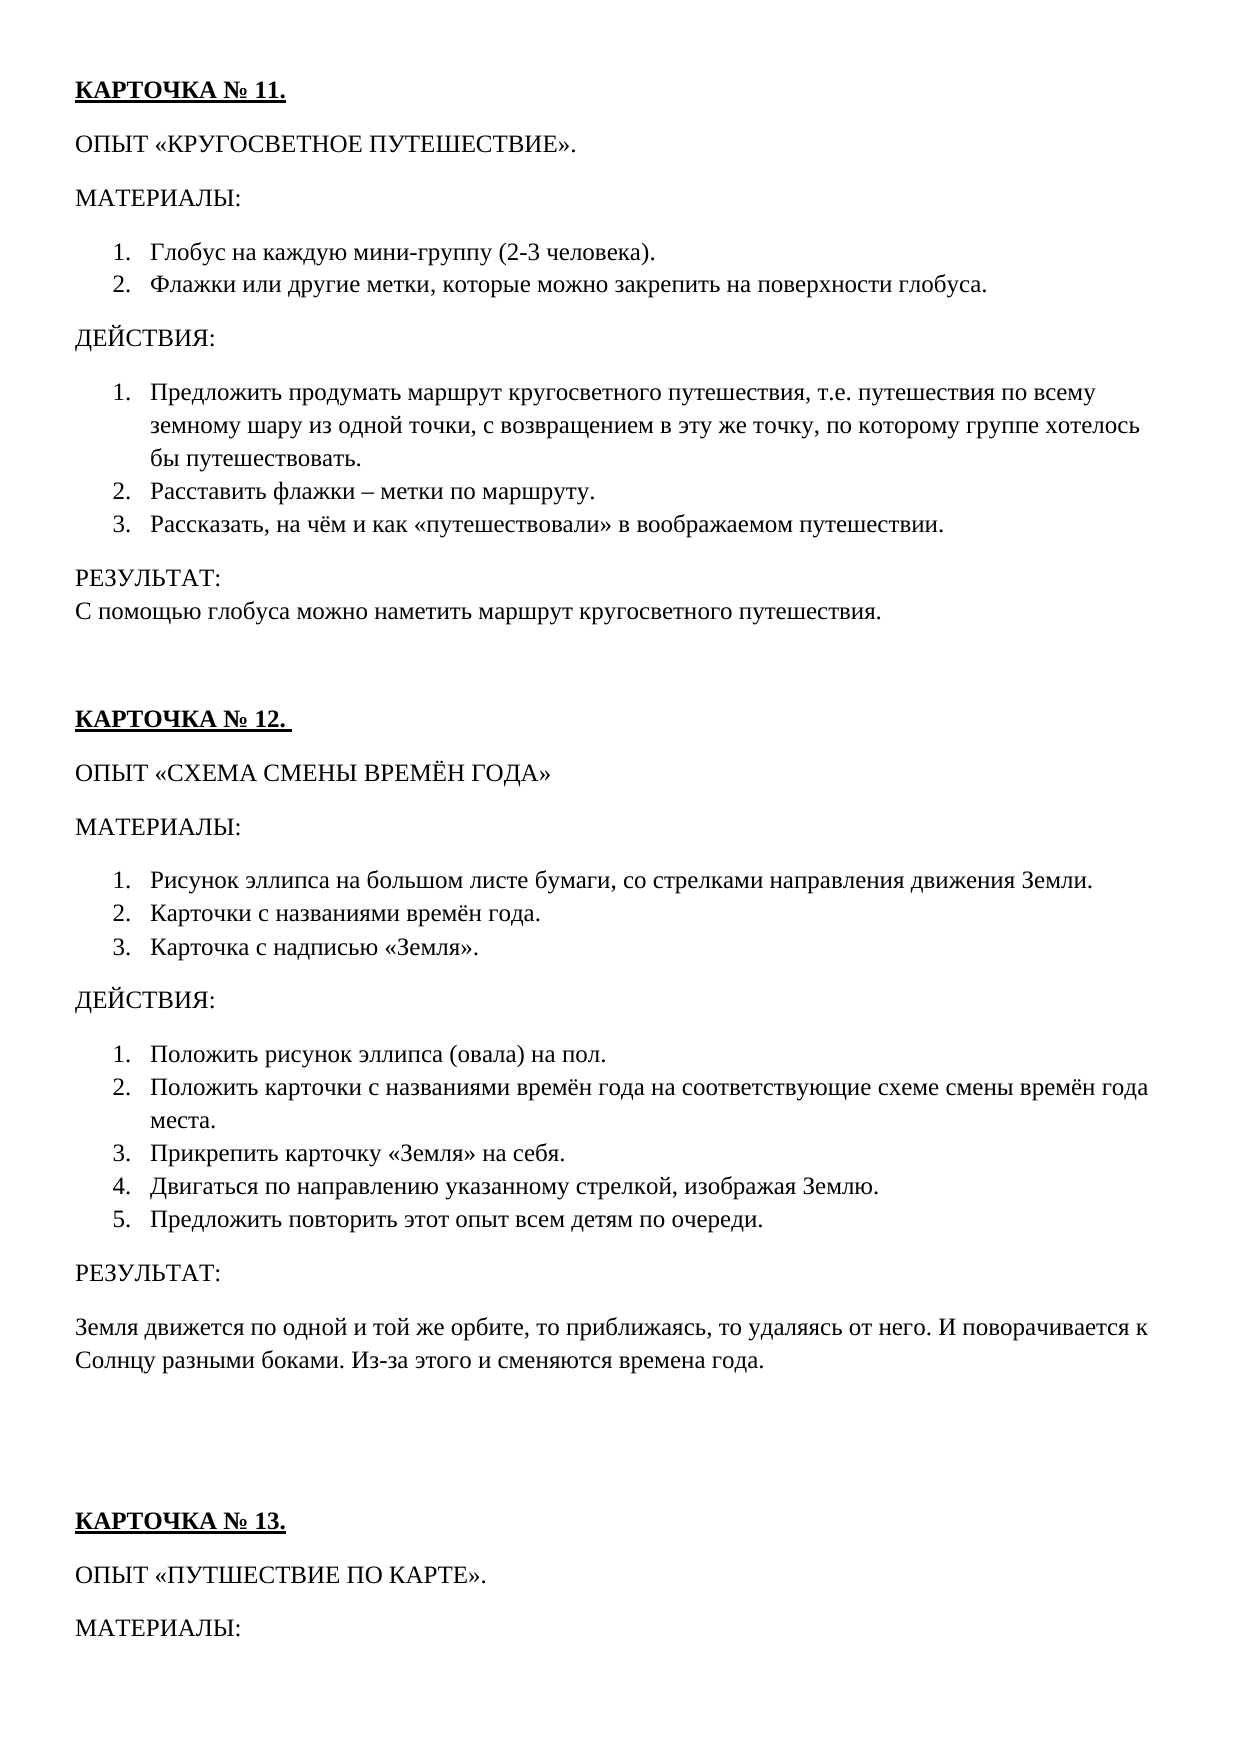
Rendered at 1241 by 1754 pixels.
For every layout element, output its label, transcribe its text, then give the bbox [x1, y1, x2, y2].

list Предложить повторить этот опыт всем детям по очереди. [112, 1204, 1165, 1233]
list Рисунок эллипса на большом листе бумаги, со стрелками направления движения Земли. [112, 866, 1165, 894]
text Земля движется по одной и той же орбите, то приближаясь, то удаляясь от него. И поворачивается к Солнцу разными боками. Из-за этого и сменяются времена года. [75, 1312, 1165, 1374]
text РЕЗУЛЬТАТ: С помощью глобуса можно наметить маршрут кругосветного путешествия. [75, 563, 1165, 625]
text КАРТОЧКА № 13. [75, 1506, 1165, 1534]
list Положить карточки с названиями времён года на соответствующие схеме смены времён года места. [112, 1072, 1165, 1134]
list Расставить флажки – метки по маршруту. [112, 476, 1165, 505]
list Карточки с названиями времён года. [112, 898, 1165, 927]
list Двигаться по направлению указанному стрелкой, изображая Землю. [112, 1171, 1165, 1200]
text МАТЕРИАЛЫ: [75, 812, 1165, 840]
text МАТЕРИАЛЫ: [75, 1613, 1165, 1642]
text ОПЫТ «ПУТШЕСТВИЕ ПО КАРТЕ». [75, 1560, 1165, 1588]
text КАРТОЧКА № 11. [75, 75, 1165, 104]
text МАТЕРИАЛЫ: [75, 183, 1165, 211]
text ДЕЙСТВИЯ: [75, 985, 1165, 1014]
list Положить рисунок эллипса (овала) на пол. [112, 1039, 1165, 1068]
list Прикрепить карточку «Земля» на себя. [112, 1138, 1165, 1167]
list Рассказать, на чём и как «путешествовали» в воображаемом путешествии. [112, 509, 1165, 538]
text ОПЫТ «СХЕМА СМЕНЫ ВРЕМЁН ГОДА» [75, 758, 1165, 787]
list Флажки или другие метки, которые можно закрепить на поверхности глобуса. [112, 269, 1165, 298]
text ОПЫТ «КРУГОСВЕТНОЕ ПУТЕШЕСТВИЕ». [75, 129, 1165, 158]
text КАРТОЧКА № 12. [75, 704, 1165, 733]
list Карточка с надписью «Земля». [112, 932, 1165, 960]
text ДЕЙСТВИЯ: [75, 323, 1165, 352]
text РЕЗУЛЬТАТ: [75, 1258, 1165, 1287]
list Глобус на каждую мини-группу (2-3 человека). [112, 237, 1165, 265]
list Предложить продумать маршрут кругосветного путешествия, т.е. путешествия по всему земному шару из одной точки, с возвращением в эту же точку, по которому группе хотелось бы путешествовать. [112, 377, 1165, 472]
